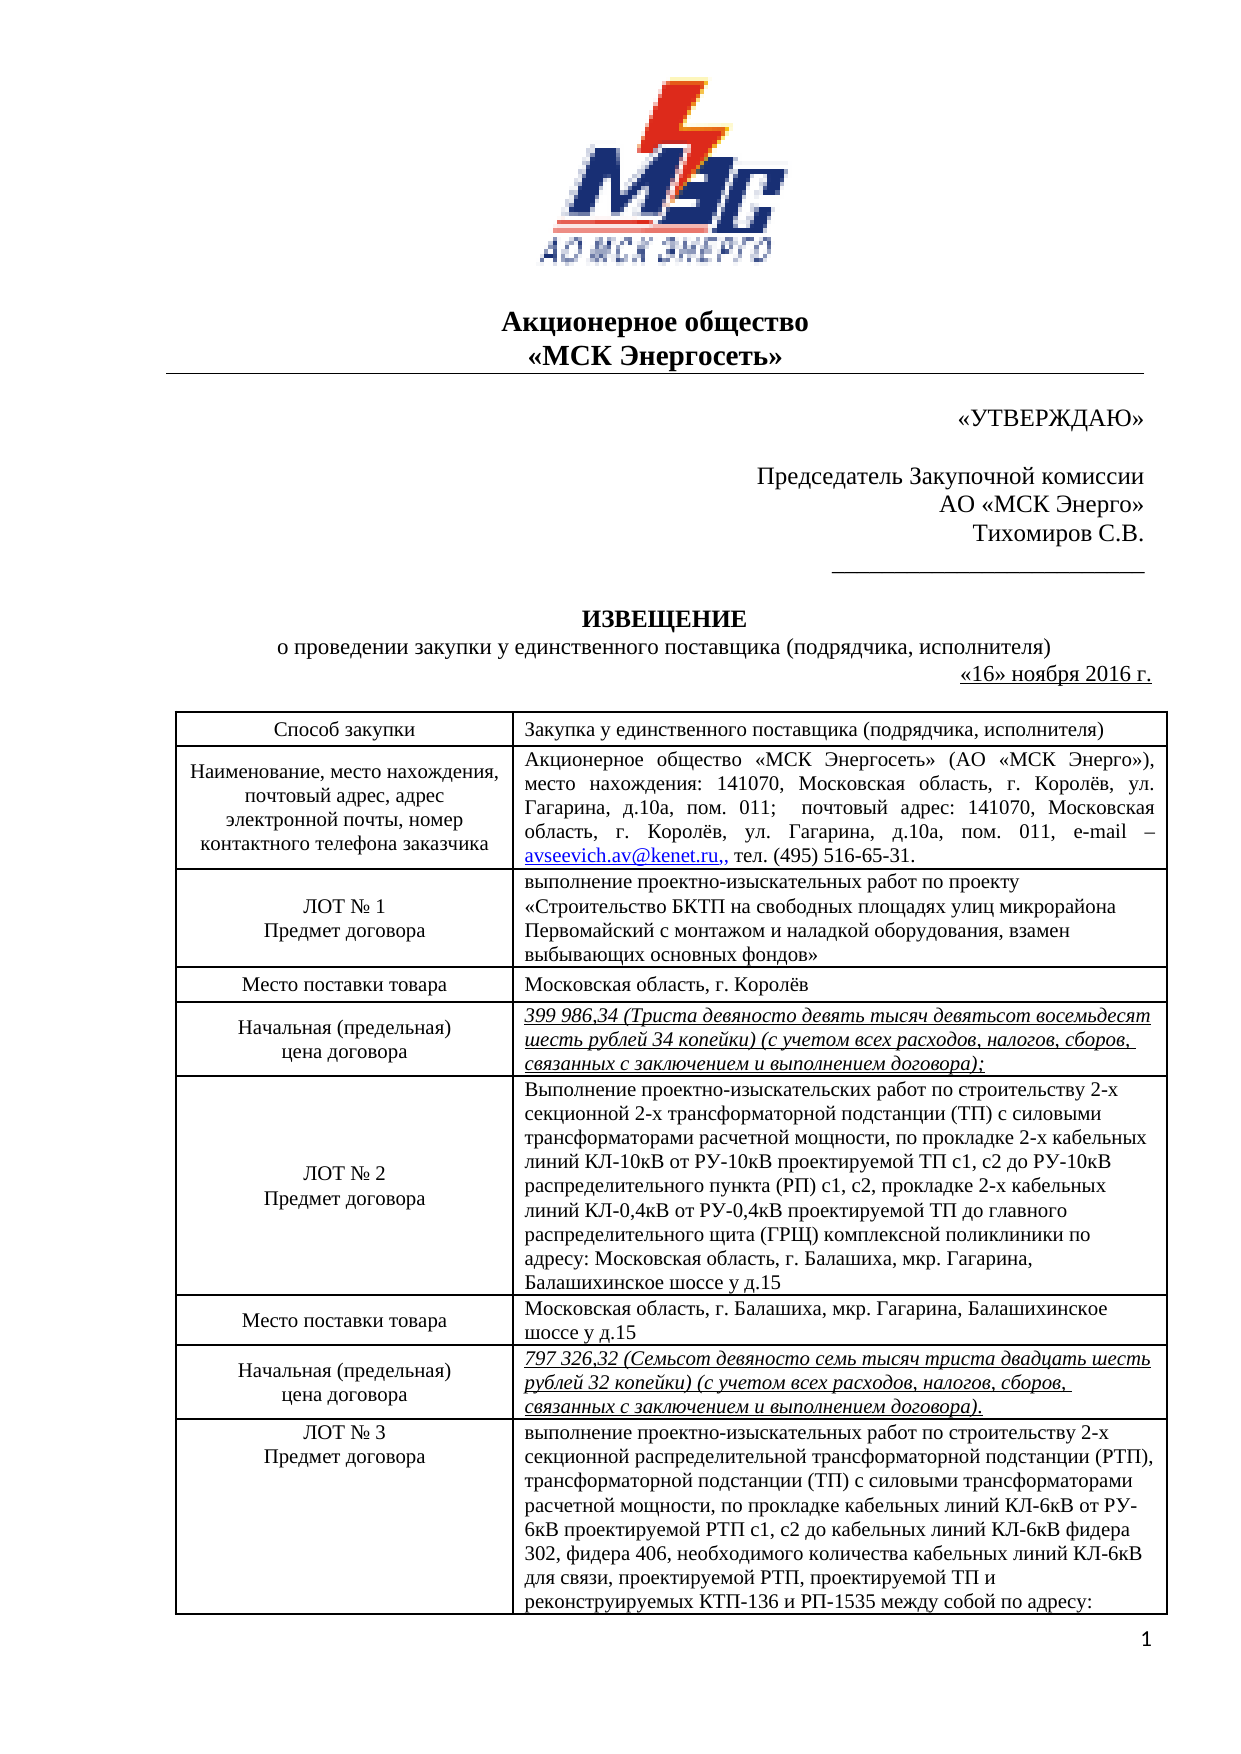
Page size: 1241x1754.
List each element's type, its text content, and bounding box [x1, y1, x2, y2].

table_cell Акционерное общество «МСК Энергосеть» (АО «МСК Энерго»), место нахождения: 141070, Московская область, г. Королёв, ул. Гагарина, д.10а, пом. 011; почтовый адрес: 141070, Московская область, г. Королёв, ул. Гагарина, д.10а, пом. 011, e-mail – avseevich.av@kenet.ru,, тел. (495) 516-65-31. [514, 747, 1166, 867]
table_header Закупка у единственного поставщика (подрядчика, исполнителя) [514, 713, 1166, 745]
table_cell Начальная (предельная) цена договора [177, 1003, 512, 1075]
table_header Способ закупки [177, 713, 512, 745]
table_cell ЛОТ № 2 Предмет договора [177, 1077, 512, 1294]
text _________________________ [166, 547, 1144, 576]
table_cell ЛОТ № 1 Предмет договора [177, 870, 512, 966]
table_cell 797 326,32 (Семьсот девяносто семь тысяч триста двадцать шесть рублей 32 копейки) (с учетом всех расходов, налогов, сборов, связанных с заключением и выполнением договора). [514, 1346, 1166, 1418]
text Председатель Закупочной комиссии [166, 461, 1144, 489]
text «МСК Энергосеть» [166, 338, 1144, 373]
text «УТВЕРЖДАЮ» [166, 403, 1144, 432]
table_cell Место поставки товара [177, 1296, 512, 1344]
table_cell Выполнение проектно-изыскательских работ по строительству 2-х секционной 2-х трансформаторной подстанции (ТП) с силовыми трансформаторами расчетной мощности, по прокладке 2-х кабельных линий КЛ-10кВ от РУ-10кВ проектируемой ТП с1, с2 до РУ-10кВ распределительного пункта (РП) с1, с2, прокладке 2-х кабельных линий КЛ-0,4кВ от РУ-0,4кВ проектируемой ТП до главного распределительного щита (ГРЩ) комплексной поликлиники по адресу: Московская область, г. Балашиха, мкр. Гагарина, Балашихинское шоссе у д.15 [514, 1077, 1166, 1294]
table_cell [177, 1420, 512, 1613]
table_cell Наименование, место нахождения, почтовый адрес, адрес электронной почты, номер контактного телефона заказчика [177, 747, 512, 867]
text Акционерное общество [166, 304, 1144, 338]
text «16» ноября 2016 г. [177, 659, 1152, 686]
text Тихомиров С.В. [166, 518, 1144, 547]
subtitle ИЗВЕЩЕНИЕ [177, 604, 1152, 633]
table_cell Московская область, г. Королёв [514, 968, 1166, 1001]
table_cell выполнение проектно-изыскательных работ по проекту «Строительство БКТП на свободных площадях улиц микрорайона Первомайский с монтажом и наладкой оборудования, взамен выбывающих основных фондов» [514, 870, 1166, 966]
table_cell Московская область, г. Балашиха, мкр. Гагарина, Балашихинское шоссе у д.15 [514, 1296, 1166, 1344]
table_cell Начальная (предельная) цена договора [177, 1346, 512, 1418]
text АО «МСК Энерго» [166, 489, 1144, 518]
table_cell 399 986,34 (Триста девяносто девять тысяч девятьсот восемьдесят шесть рублей 34 копейки) (с учетом всех расходов, налогов, сборов, связанных с заключением и выполнением договора); [514, 1003, 1166, 1075]
subtitle о проведении закупки у единственного поставщика (подрядчика, исполнителя) [177, 633, 1152, 659]
table_cell Место поставки товара [177, 968, 512, 1001]
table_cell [514, 1420, 1166, 1613]
